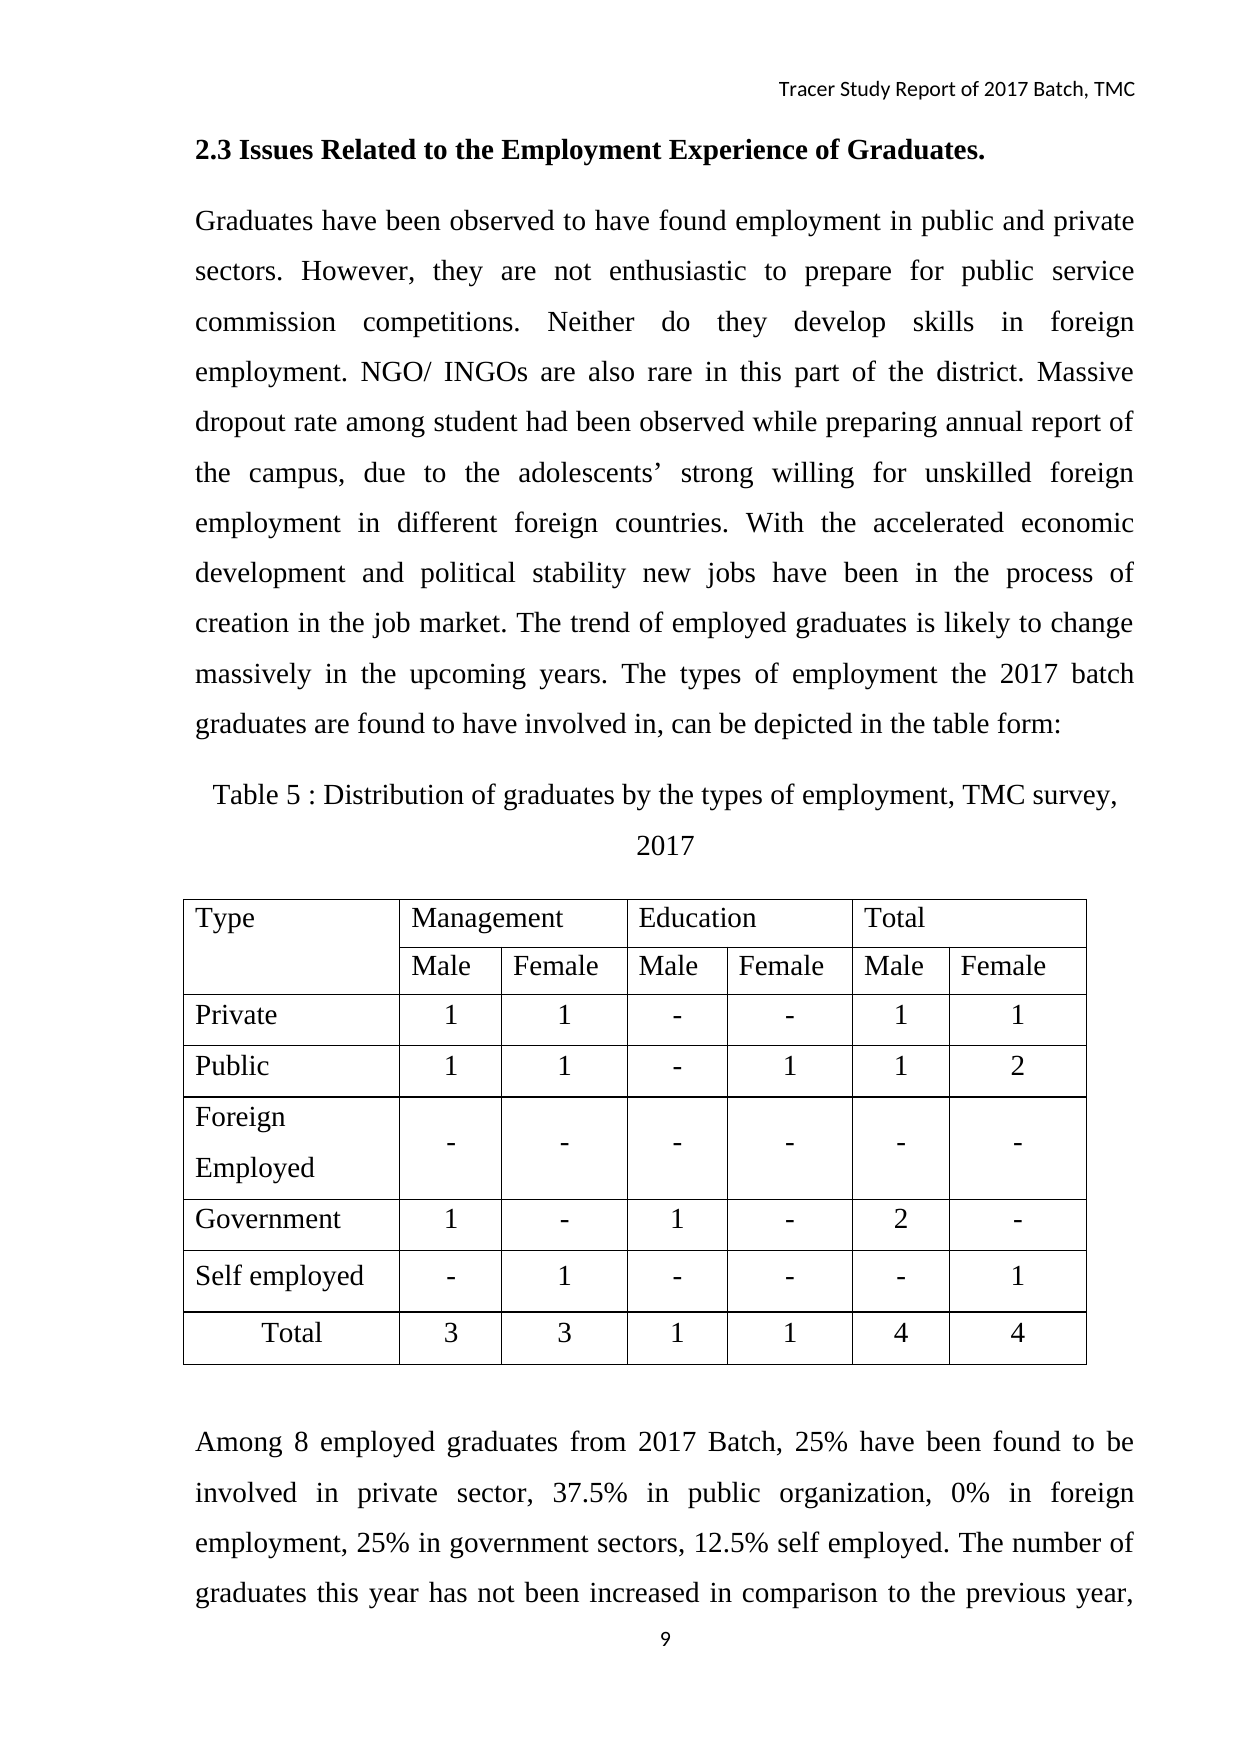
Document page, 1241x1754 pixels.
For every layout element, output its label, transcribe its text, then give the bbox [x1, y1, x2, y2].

table_cell Private [184, 995, 399, 1045]
table_cell 1 [400, 995, 501, 1045]
table_cell - [628, 995, 727, 1045]
table_header Type [184, 900, 399, 994]
table_cell 1 [728, 1313, 852, 1364]
table_cell - [728, 1200, 852, 1249]
table_cell - [853, 1251, 949, 1311]
table_cell 1 [628, 1200, 727, 1249]
table_cell Public [184, 1046, 399, 1096]
table_cell - [502, 1200, 627, 1249]
table_cell - [728, 1098, 852, 1198]
table_cell 1 [502, 1046, 627, 1096]
table_cell 1 [502, 1251, 627, 1311]
table_cell Male [853, 948, 949, 994]
table_cell 1 [950, 995, 1086, 1045]
table_cell - [950, 1098, 1086, 1198]
table_cell Self employed [184, 1251, 399, 1311]
table_cell Female [950, 948, 1086, 994]
table_cell 4 [950, 1313, 1086, 1364]
text 2.3 Issues Related to the Employment Experience of Graduates. [195, 132, 1135, 166]
text Table 5 : Distribution of graduates by the types of employment, TMC survey, 2017 [195, 777, 1135, 861]
table_cell - [628, 1098, 727, 1198]
table_cell - [950, 1200, 1086, 1249]
table_cell 1 [400, 1200, 501, 1249]
text Graduates have been observed to have found employment in public and private sectors. However, they are not enthusiastic to prepare for public service commission competitions. Neither do they develop skills in foreign employment. NGO/ INGOs are also rare in this part of the district. Massive dropout rate among student had been observed while preparing annual report of the campus, due to the adolescents’ strong willing for unskilled foreign employment in different foreign countries. With the accelerated economic development and political stability new jobs have been in the process of creation in the job market. The trend of employed graduates is likely to change massively in the upcoming years. The types of employment the 2017 batch graduates are found to have involved in, can be depicted in the table form: [195, 203, 1135, 740]
table_header Education [628, 900, 852, 947]
table_cell 4 [853, 1313, 949, 1364]
table_cell Male [628, 948, 727, 994]
table_cell Total [184, 1313, 399, 1364]
table_cell 1 [628, 1313, 727, 1364]
table_cell 2 [853, 1200, 949, 1249]
table_cell - [728, 1251, 852, 1311]
table_header Management [400, 900, 627, 947]
table_cell 1 [853, 1046, 949, 1096]
table_cell Government [184, 1200, 399, 1249]
table_cell 1 [950, 1251, 1086, 1311]
table_cell 3 [502, 1313, 627, 1364]
table_cell - [502, 1098, 627, 1198]
table_cell 1 [502, 995, 627, 1045]
table_cell - [628, 1251, 727, 1311]
table_cell - [728, 995, 852, 1045]
table_cell - [400, 1251, 501, 1311]
table_cell 2 [950, 1046, 1086, 1096]
table_cell Female [502, 948, 627, 994]
table_cell 1 [728, 1046, 852, 1096]
table_cell 3 [400, 1313, 501, 1364]
table_cell - [400, 1098, 501, 1198]
table_cell Male [400, 948, 501, 994]
table_cell Foreign Employed [184, 1098, 399, 1198]
table_cell - [853, 1098, 949, 1198]
table_cell Female [728, 948, 852, 994]
table_cell - [628, 1046, 727, 1096]
table_header Total [853, 900, 1086, 947]
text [195, 1424, 1135, 1609]
table_cell 1 [400, 1046, 501, 1096]
table_cell 1 [853, 995, 949, 1045]
